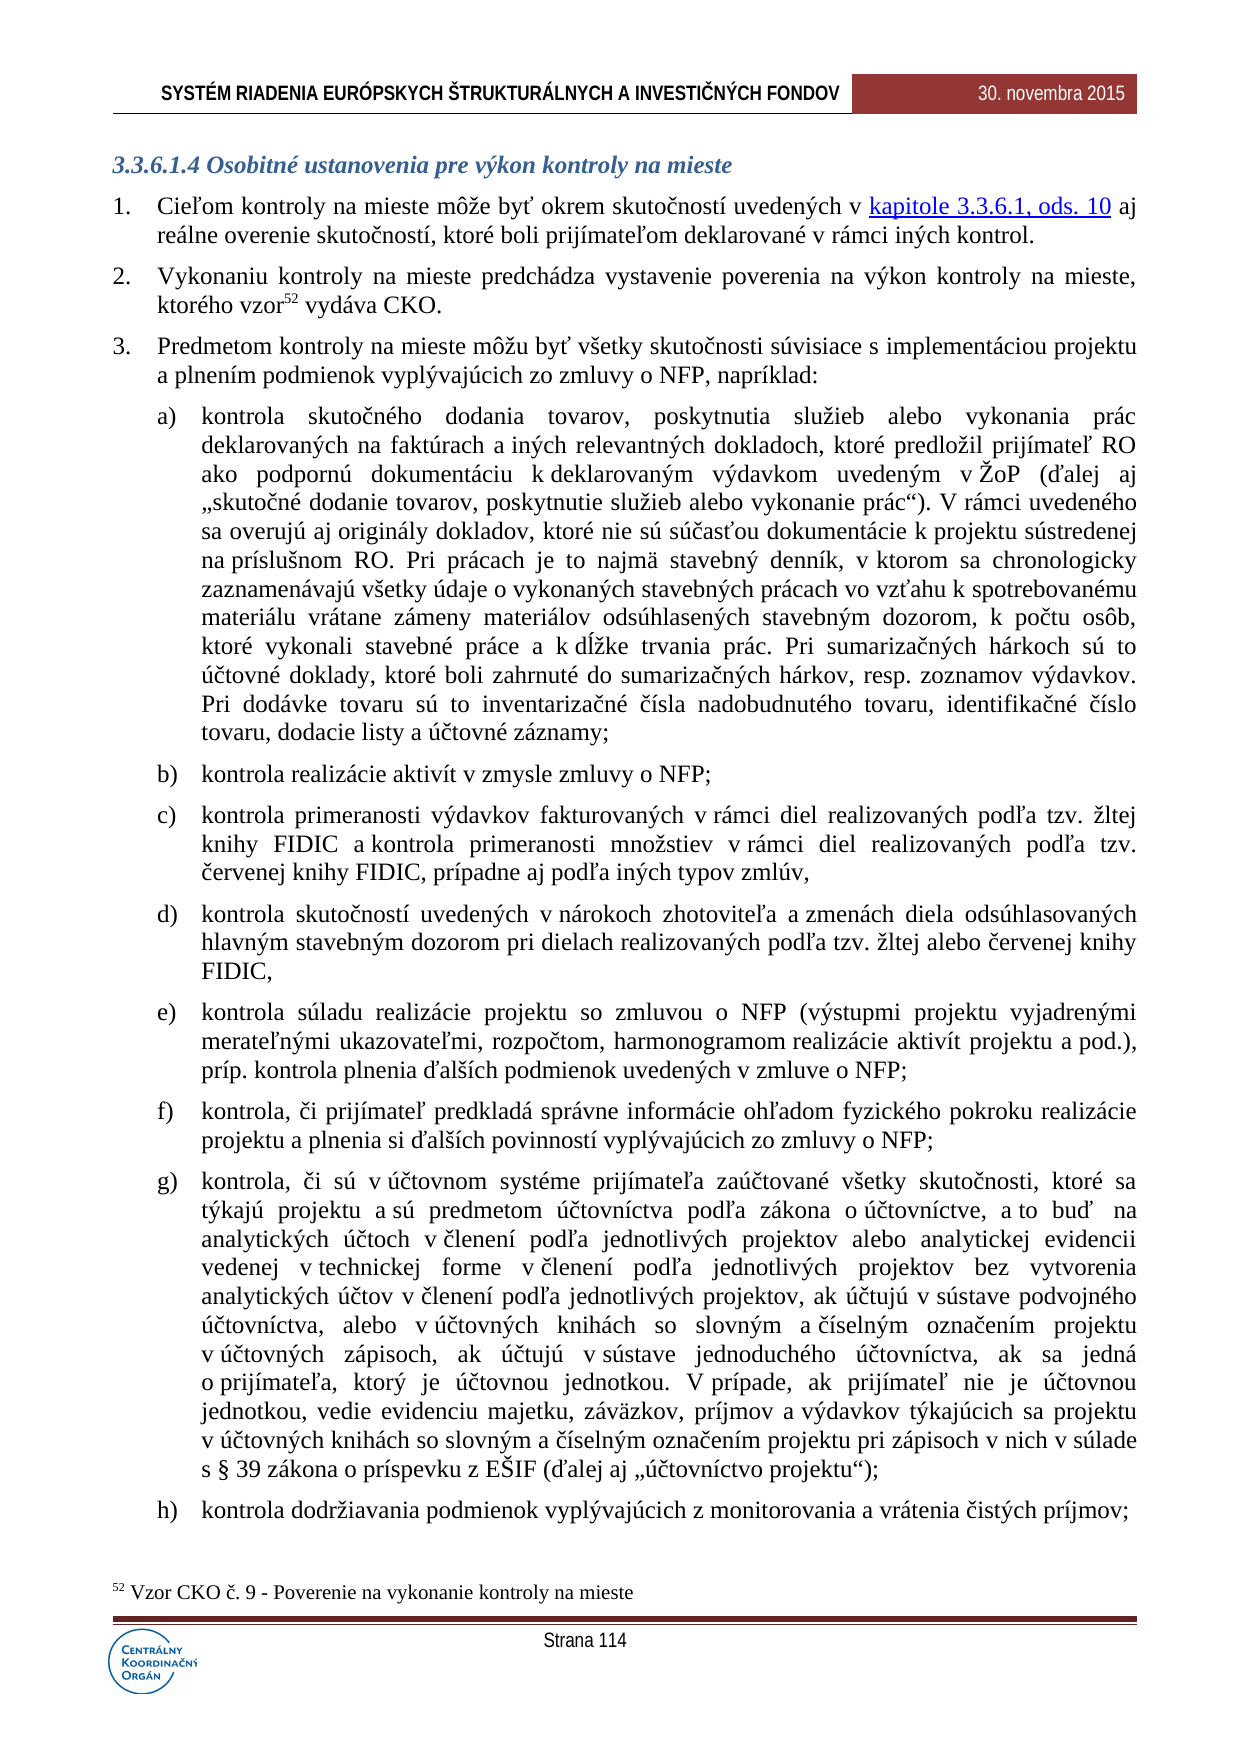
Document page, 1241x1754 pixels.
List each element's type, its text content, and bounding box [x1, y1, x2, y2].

list Cieľom kontroly na mieste môže byť okrem skutočností uvedených v kapitole 3.3.6.1, ods. 10 aj reálne overenie skutočností, ktoré boli prijímateľom deklarované v rámci iných kontrol. [112, 191, 1137, 249]
list kontrola súladu realizácie projektu so zmluvou o NFP (výstupmi projektu vyjadrenými merateľnými ukazovateľmi, rozpočtom, harmonogramom realizácie aktivít projektu a pod.), príp. kontrola plnenia ďalších podmienok uvedených v zmluve o NFP; [157, 997, 1137, 1084]
list Predmetom kontroly na mieste môžu byť všetky skutočnosti súvisiace s implementáciou projektu a plnením podmienok vyplývajúcich zo zmluvy o NFP, napríklad: [112, 331, 1137, 389]
list kontrola realizácie aktivít v zmysle zmluvy o NFP; [157, 759, 1137, 787]
list kontrola skutočného dodania tovarov, poskytnutia služieb alebo vykonania prác deklarovaných na faktúrach a iných relevantných dokladoch, ktoré predložil prijímateľ RO ako podpornú dokumentáciu k deklarovaným výdavkom uvedeným v ŽoP (ďalej aj „skutočné dodanie tovarov, poskytnutie služieb alebo vykonanie prác“). V rámci uvedeného sa overujú aj originály dokladov, ktoré nie sú súčasťou dokumentácie k projektu sústredenej na príslušnom RO. Pri prácach je to najmä stavebný denník, v ktorom sa chronologicky zaznamenávajú všetky údaje o vykonaných stavebných prácach vo vzťahu k spotrebovanému materiálu vrátane zámeny materiálov odsúhlasených stavebným dozorom, k počtu osôb, ktoré vykonali stavebné práce a k dĺžke trvania prác. Pri sumarizačných hárkoch sú to účtovné doklady, ktoré boli zahrnuté do sumarizačných hárkov, resp. zoznamov výdavkov. Pri dodávke tovaru sú to inventarizačné čísla nadobudnutého tovaru, identifikačné číslo tovaru, dodacie listy a účtovné záznamy; [157, 401, 1137, 746]
picture [106, 1627, 198, 1693]
list kontrola, či prijímateľ predkladá správne informácie ohľadom fyzického pokroku realizácie projektu a plnenia si ďalších povinností vyplývajúcich zo zmluvy o NFP; [157, 1096, 1137, 1154]
list Vykonaniu kontroly na mieste predchádza vystavenie poverenia na výkon kontroly na mieste, ktorého vzor vydáva CKO. [112, 261, 1137, 319]
text 3.3.6.1.4 Osobitné ustanovenia pre výkon kontroly na mieste [112, 150, 1137, 179]
list kontrola, či sú v účtovnom systéme prijímateľa zaúčtované všetky skutočnosti, ktoré sa týkajú projektu a sú predmetom účtovníctva podľa zákona o účtovníctve, a to buď na analytických účtoch v členení podľa jednotlivých projektov alebo analytickej evidencii vedenej v technickej forme v členení podľa jednotlivých projektov bez vytvorenia analytických účtov v členení podľa jednotlivých projektov, ak účtujú v sústave podvojného účtovníctva, alebo v účtovných knihách so slovným a číselným označením projektu v účtovných zápisoch, ak účtujú v sústave jednoduchého účtovníctva, ak sa jedná o prijímateľa, ktorý je účtovnou jednotkou. V prípade, ak prijímateľ nie je účtovnou jednotkou, vedie evidenciu majetku, záväzkov, príjmov a výdavkov týkajúcich sa projektu v účtovných knihách so slovným a číselným označením projektu pri zápisoch v nich v súlade s § 39 zákona o príspevku z EŠIF (ďalej aj „účtovníctvo projektu“); [157, 1166, 1137, 1482]
list kontrola dodržiavania podmienok vyplývajúcich z monitorovania a vrátenia čistých príjmov; [157, 1495, 1137, 1524]
list kontrola skutočností uvedených v nárokoch zhotoviteľa a zmenách diela odsúhlasovaných hlavným stavebným dozorom pri dielach realizovaných podľa tzv. žltej alebo červenej knihy FIDIC, [157, 899, 1137, 985]
list kontrola primeranosti výdavkov fakturovaných v rámci diel realizovaných podľa tzv. žltej knihy FIDIC a kontrola primeranosti množstiev v rámci diel realizovaných podľa tzv. červenej knihy FIDIC, prípadne aj podľa iných typov zmlúv, [157, 800, 1137, 886]
